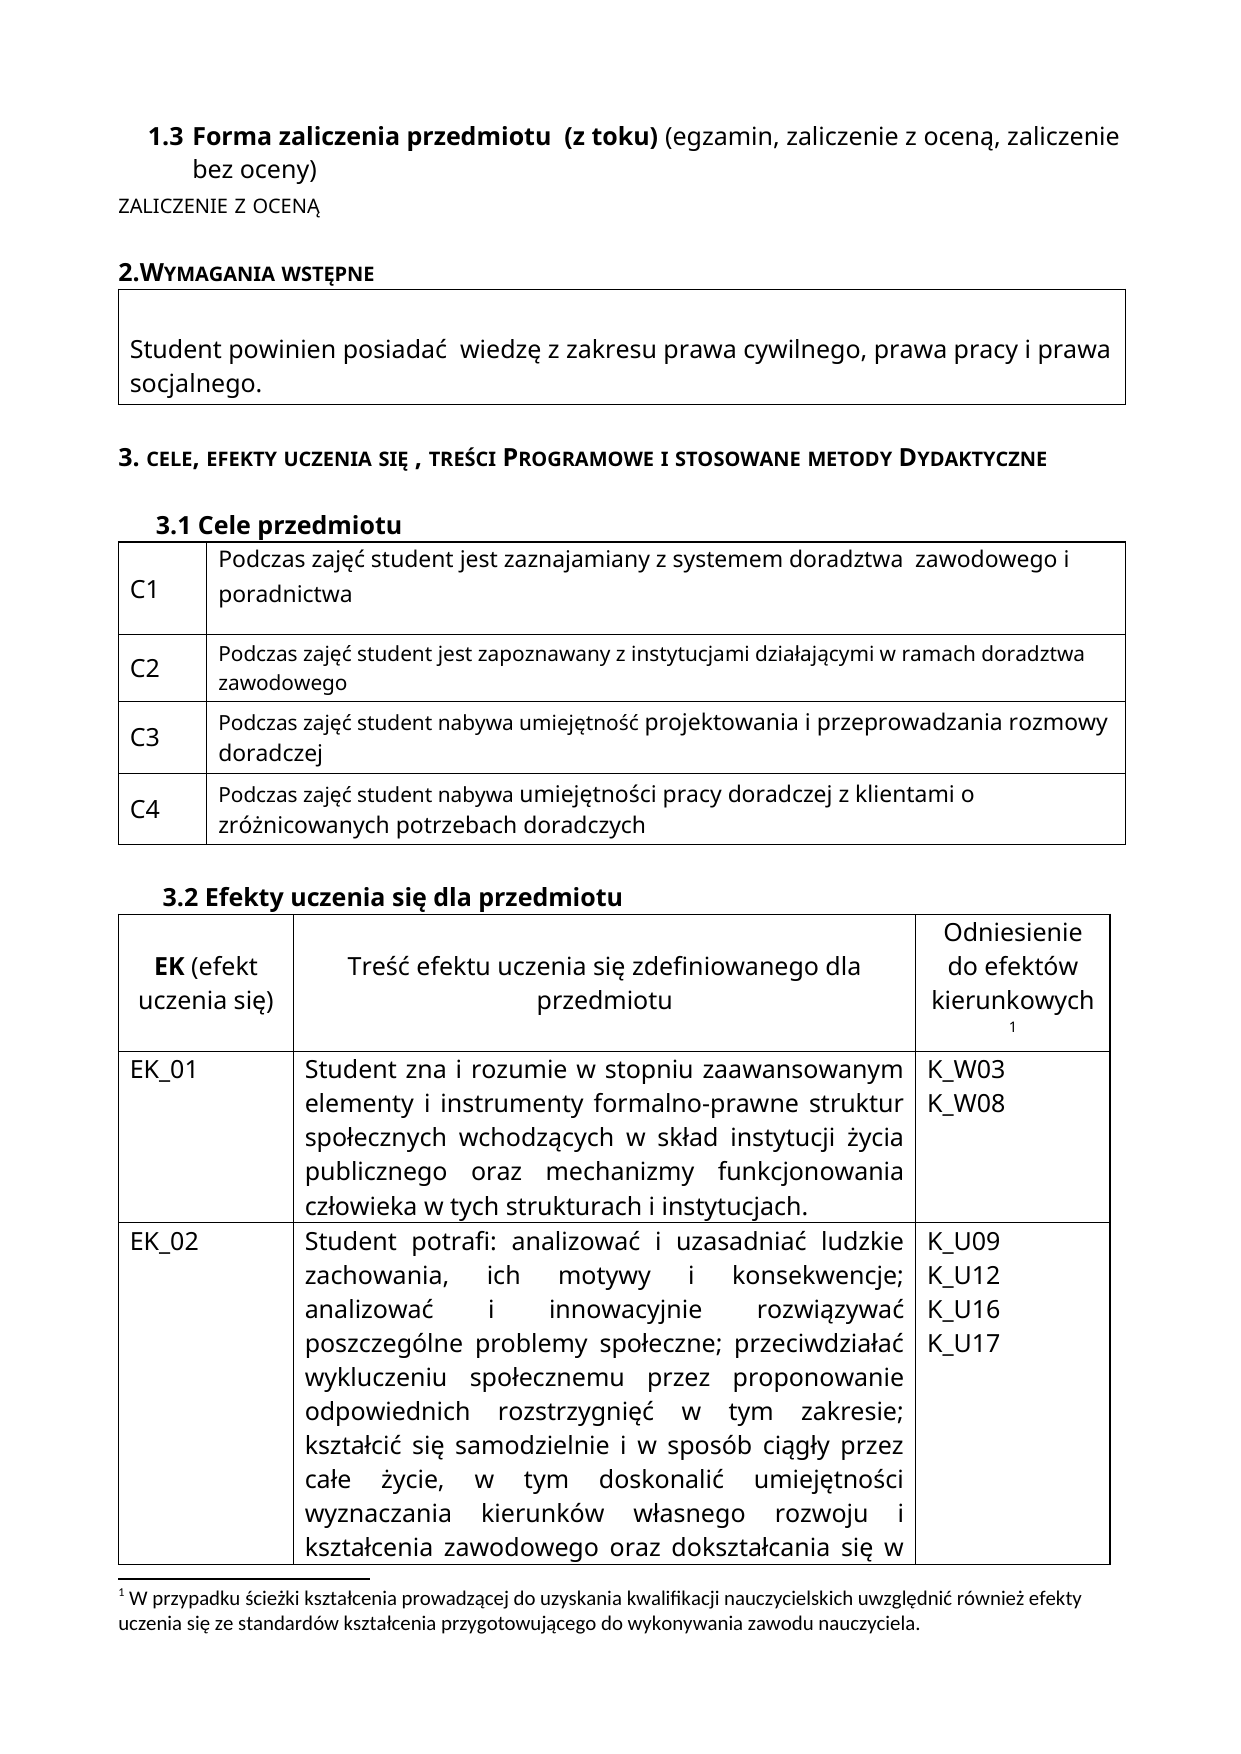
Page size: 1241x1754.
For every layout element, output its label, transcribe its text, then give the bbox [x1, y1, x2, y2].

table_cell Podczas zajęć student jest zapoznawany z instytucjami działającymi w ramach doradztwa zawodowego [207, 635, 1125, 701]
table_cell EK_01 [119, 1052, 293, 1222]
table_header Student powinien posiadać wiedzę z zakresu prawa cywilnego, prawa pracy i prawa socjalnego. [119, 290, 1125, 404]
text 3.1 Cele przedmiotu [156, 507, 1122, 541]
text 3. cele, efekty uczenia się , treści Programowe i stosowane metody Dydaktyczne [118, 439, 1122, 473]
table_header Podczas zajęć student jest zaznajamiany z systemem doradztwa zawodowego i poradnictwa [207, 543, 1125, 634]
table_cell C4 [119, 774, 206, 844]
table_cell K_W03 K_W08 [916, 1052, 1109, 1222]
table_header Treść efektu uczenia się zdefiniowanego dla przedmiotu [294, 915, 915, 1051]
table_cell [294, 1223, 915, 1564]
text 3.2 Efekty uczenia się dla przedmiotu [162, 879, 1122, 913]
table_cell C3 [119, 702, 206, 772]
table_cell Podczas zajęć student nabywa umiejętność projektowania i przeprowadzania rozmowy doradczej [207, 702, 1125, 772]
table_header EK (efekt uczenia się) [119, 915, 293, 1051]
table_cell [916, 1223, 1109, 1564]
table_cell Student zna i rozumie w stopniu zaawansowanym elementy i instrumenty formalno-prawne struktur społecznych wchodzących w skład instytucji życia publicznego oraz mechanizmy funkcjonowania człowieka w tych strukturach i instytucjach. [294, 1052, 915, 1222]
text 1.3 Forma zaliczenia przedmiotu (z toku) (egzamin, zaliczenie z oceną, zaliczenie bez oceny) [148, 118, 1122, 186]
table_cell EK_02 [119, 1223, 293, 1564]
table_header Odniesienie do efektów kierunkowych [916, 915, 1109, 1051]
table_header C1 [119, 543, 206, 634]
table_cell Podczas zajęć student nabywa umiejętności pracy doradczej z klientami o zróżnicowanych potrzebach doradczych [207, 774, 1125, 844]
table_cell C2 [119, 635, 206, 701]
text zaliczenie z oceną [118, 186, 1122, 220]
text 2.Wymagania wstępne [118, 254, 1122, 288]
